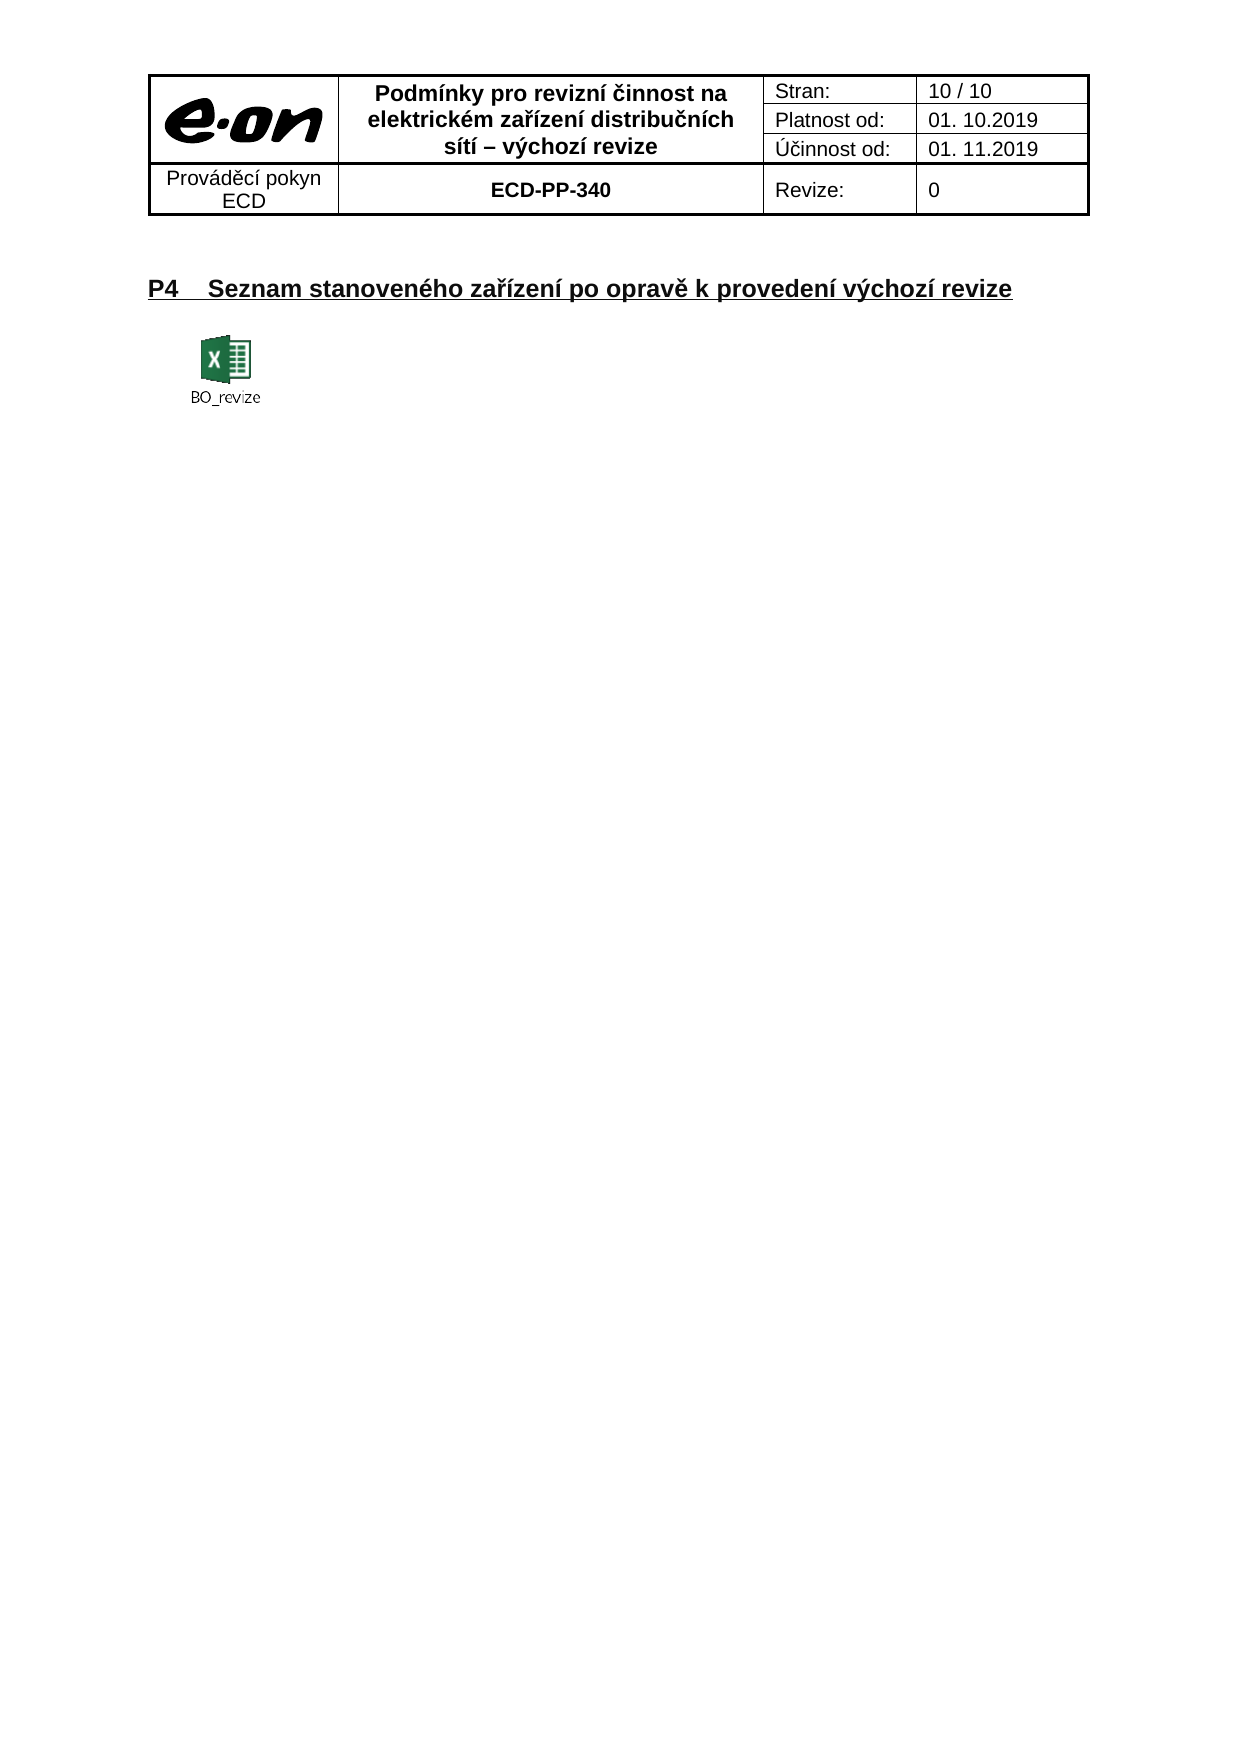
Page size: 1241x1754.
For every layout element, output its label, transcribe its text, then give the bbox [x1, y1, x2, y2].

text P4 Seznam stanoveného zařízení po opravě k provedení výchozí revize [148, 274, 1092, 302]
